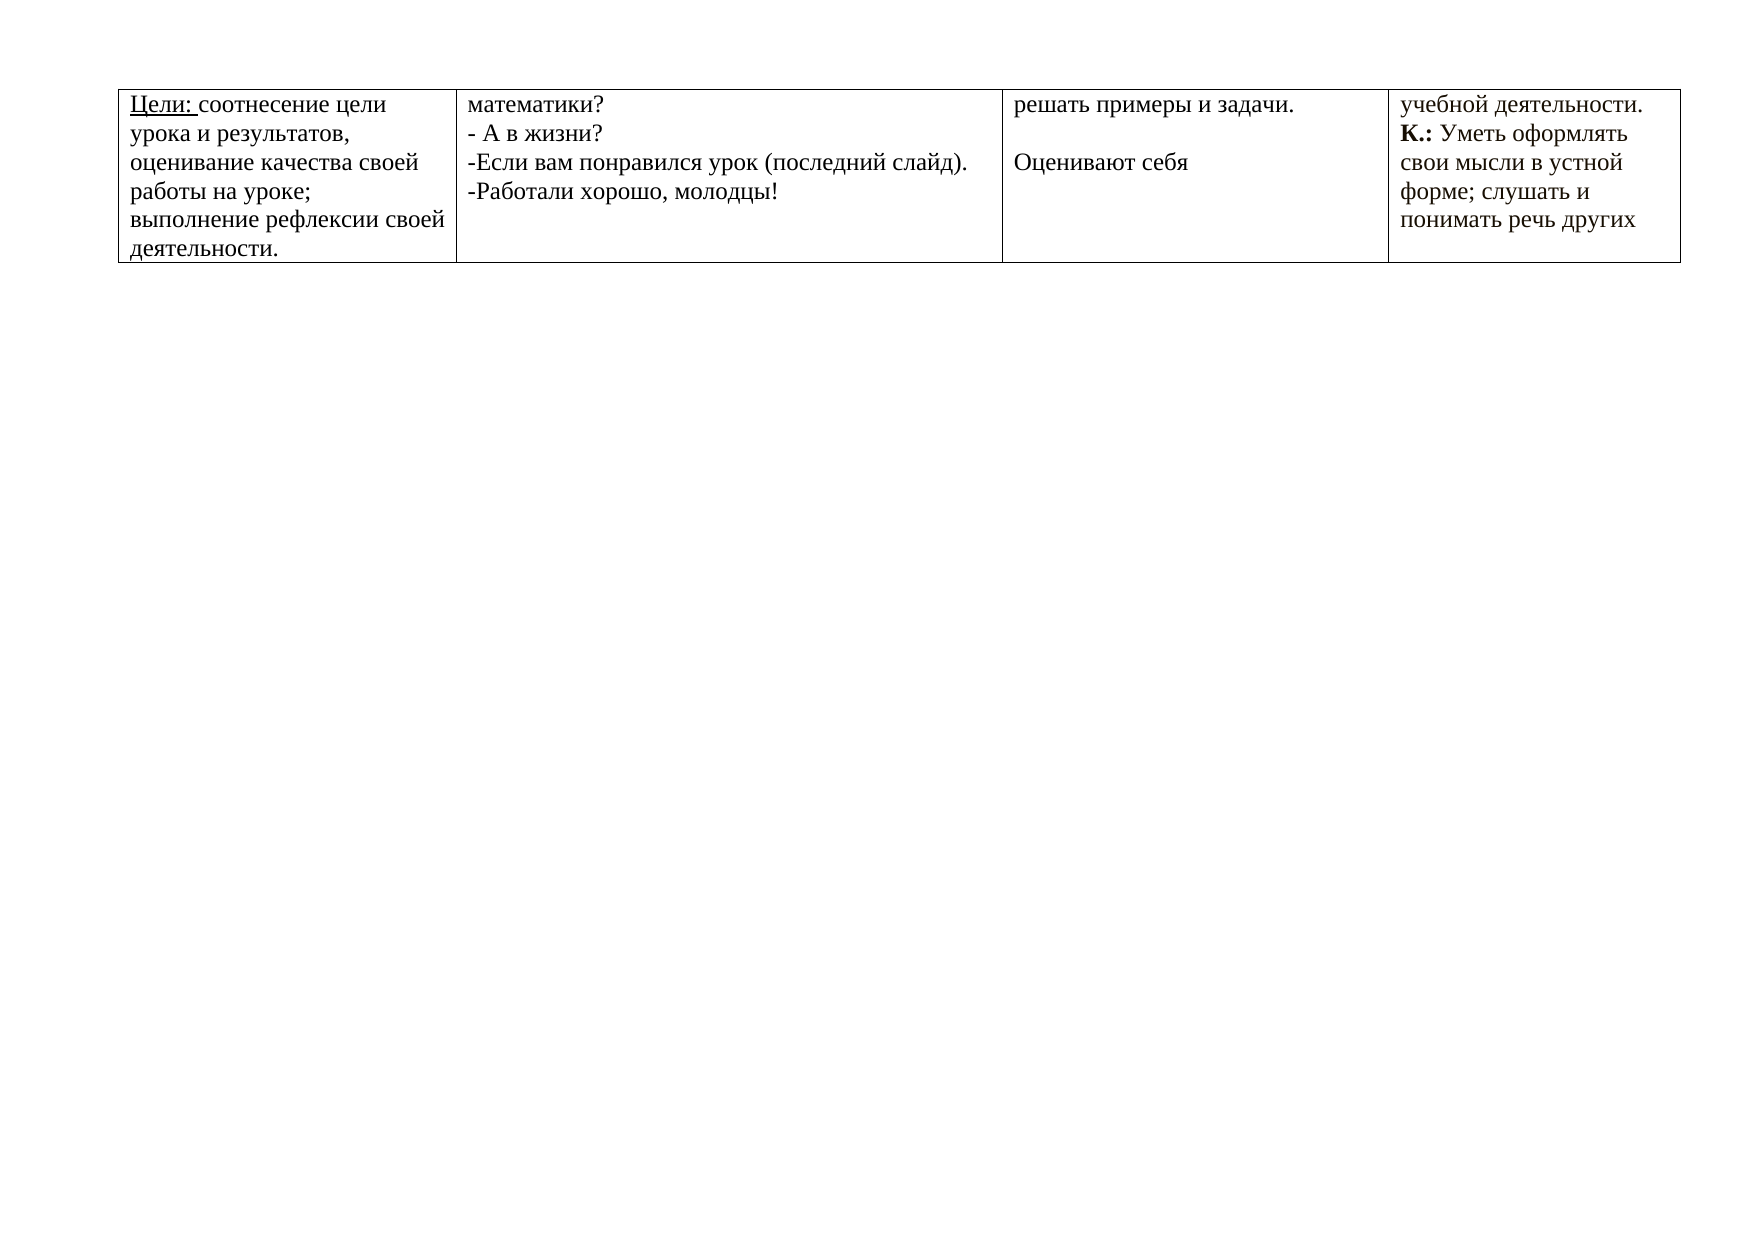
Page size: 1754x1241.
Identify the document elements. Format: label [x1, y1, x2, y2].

table_cell [457, 90, 1002, 262]
table_cell [1389, 90, 1680, 262]
table_cell [119, 90, 456, 262]
table_cell [1003, 90, 1388, 262]
